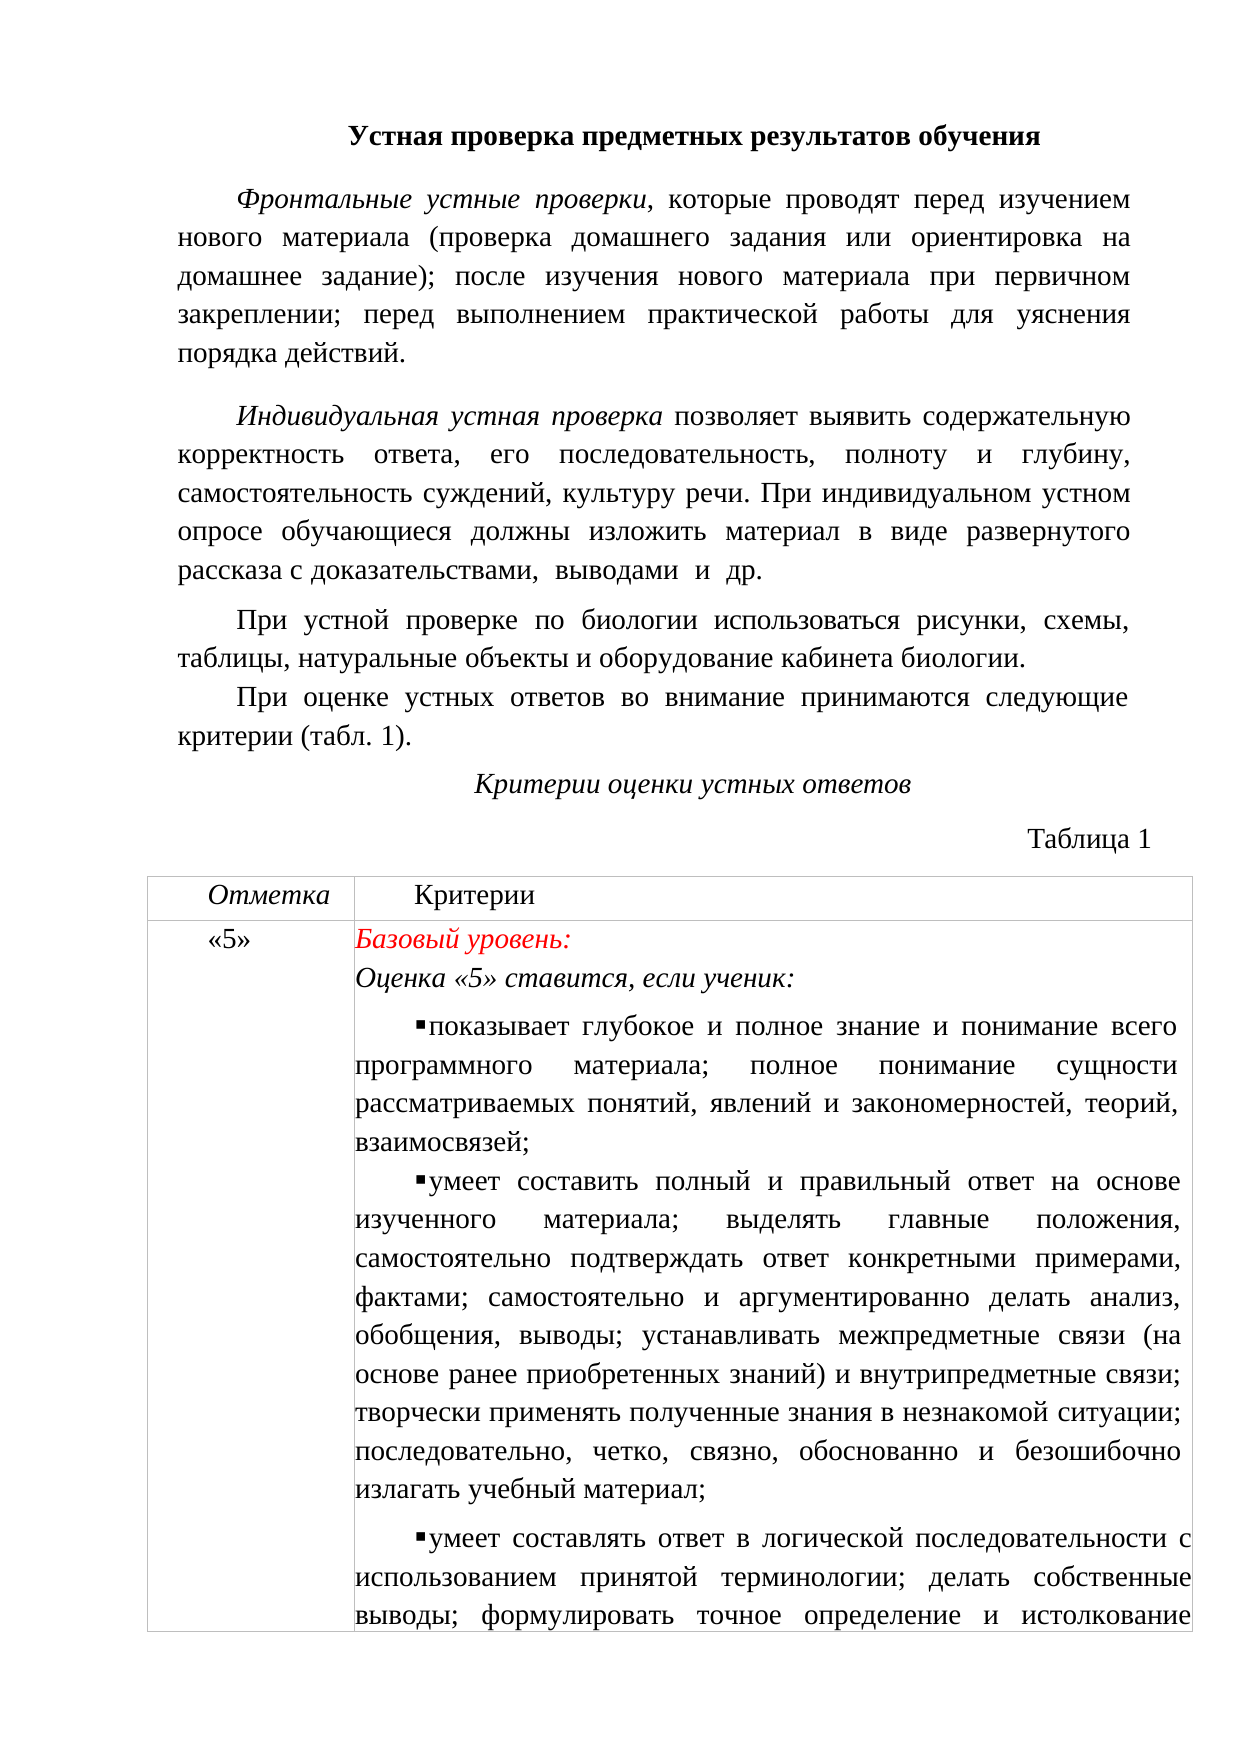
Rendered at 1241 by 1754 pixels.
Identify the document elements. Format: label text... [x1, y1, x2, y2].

text Критерии оценки устных ответов [177, 766, 1152, 799]
text Фронтальные устные проверки, которые проводят перед изучением нового материала (проверка домашнего задания или ориентировка на домашнее задание); после изучения нового материала при первичном закреплении; перед выполнением практической работы для уяснения порядка действий. [177, 181, 1131, 368]
table_header Отметка [148, 877, 354, 919]
text При оценке устных ответов во внимание принимаются следующие критерии (табл. 1). [177, 679, 1128, 752]
text При устной проверке по биологии использоваться рисунки, схемы, таблицы, натуральные объекты и оборудование кабинета биологии. [177, 602, 1129, 674]
text Индивидуальная устная проверка позволяет выявить содержательную корректность ответа, его последовательность, полноту и глубину, самостоятельность суждений, культуру речи. При индивидуальном устном опросе обучающиеся должны изложить материал в виде развернутого рассказа с доказательствами, выводами и др. [177, 398, 1131, 585]
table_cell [355, 921, 1192, 1631]
text Таблица 1 [177, 821, 1152, 854]
table_cell «5» [148, 921, 354, 1631]
table_header Критерии [355, 877, 1192, 919]
subtitle Устная проверка предметных результатов обучения [177, 118, 1152, 152]
